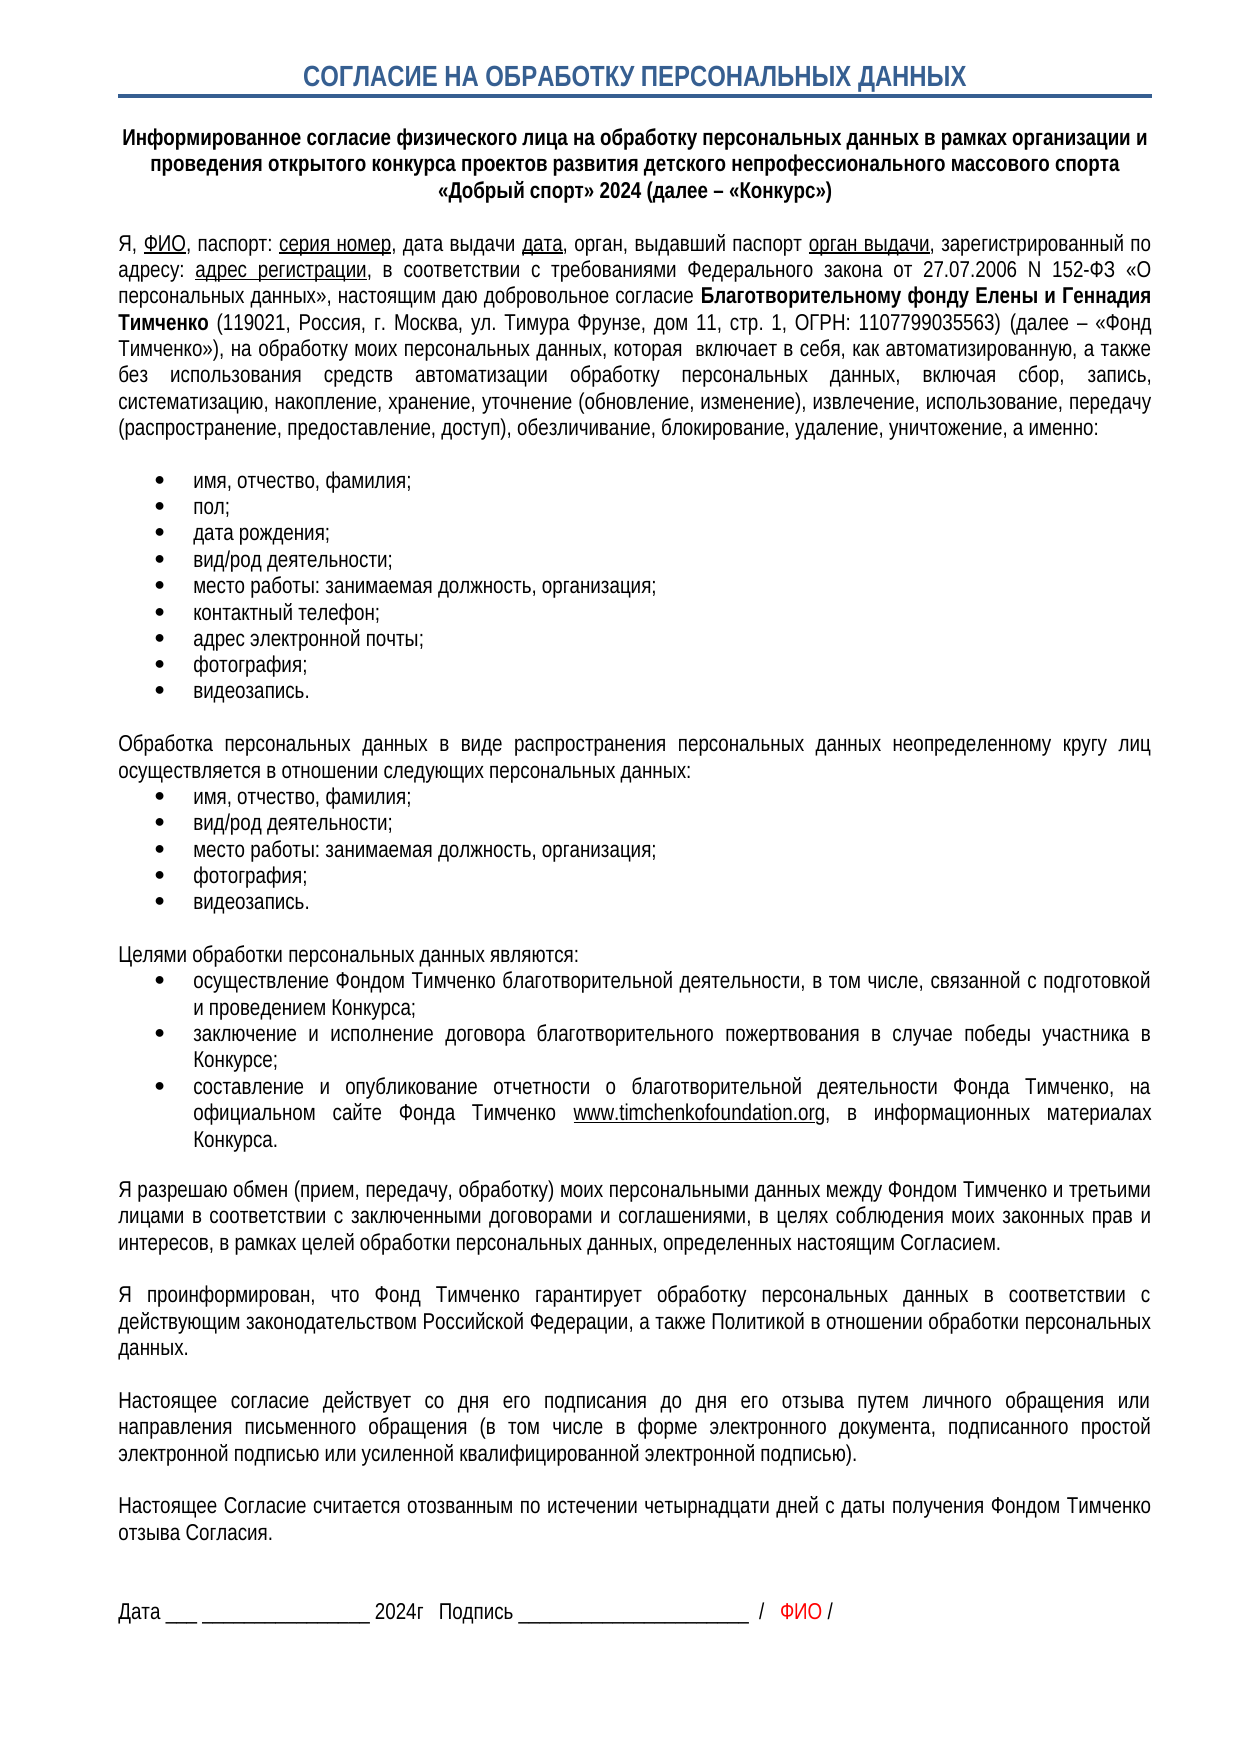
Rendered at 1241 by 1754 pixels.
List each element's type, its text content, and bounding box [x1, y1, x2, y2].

list фотография; [156, 651, 1152, 677]
text Обработка персональных данных в виде распространения персональных данных неопределенному кругу лиц осуществляется в отношении следующих персональных данных: [118, 730, 1152, 783]
list пол; [156, 493, 1152, 519]
list фотография; [156, 862, 1152, 888]
text Настоящее Согласие считается отозванным по истечении четырнадцати дней с даты получения Фондом Тимченко отзыва Согласия. [118, 1492, 1152, 1545]
list заключение и исполнение договора благотворительного пожертвования в случае победы участника в Конкурсе; [156, 1020, 1152, 1073]
list адрес электронной почты; [156, 625, 1152, 651]
list дата рождения; [156, 519, 1152, 546]
list СОГЛАСИЕ НА ОБРАБОТКУ ПЕРСОНАЛЬНЫХ ДАННЫХ [118, 59, 1152, 94]
text Информированное согласие физического лица на обработку персональных данных в рамках организации и проведения открытого конкурса проектов развития детского непрофессионального массового спорта «Добрый спорт» 2024 (далее – «Конкурс») [118, 124, 1152, 203]
list контактный телефон; [156, 598, 1152, 625]
text Я проинформирован, что Фонд Тимченко гарантирует обработку персональных данных в соответствии с действующим законодательством Российской Федерации, а также Политикой в отношении обработки персональных данных. [118, 1281, 1152, 1360]
text Целями обработки персональных данных являются: [118, 941, 1152, 967]
list видеозапись. [156, 677, 1152, 704]
list осуществление Фондом Тимченко благотворительной деятельности, в том числе, связанной с подготовкой и проведением Конкурса; [156, 967, 1152, 1020]
text Я разрешаю обмен (прием, передачу, обработку) моих персональными данных между Фондом Тимченко и третьими лицами в соответствии с заключенными договорами и соглашениями, в целях соблюдения моих законных прав и интересов, в рамках целей обработки персональных данных, определенных настоящим Согласием. [118, 1176, 1152, 1255]
list имя, отчество, фамилия; [156, 467, 1152, 493]
list видеозапись. [156, 888, 1152, 915]
list имя, отчество, фамилия; [156, 783, 1152, 809]
text Я, ФИО, паспорт: серия номер, дата выдачи дата, орган, выдавший паспорт орган выдачи, зарегистрированный по адресу: адрес регистрации, в соответствии с требованиями Федерального закона от 27.07.2006 N 152-ФЗ «О персональных данных», настоящим даю добровольное согласие Благотворительному фонду Елены и Геннадия Тимченко (119021, Россия, г. Москва, ул. Тимура Фрунзе, дом 11, стр. 1, ОГРН: 1107799035563) (далее – «Фонд Тимченко»), на обработку моих персональных данных, которая включает в себя, как автоматизированную, а также без использования средств автоматизации обработку персональных данных, включая сбор, запись, систематизацию, накопление, хранение, уточнение (обновление, изменение), извлечение, использование, передачу (распространение, предоставление, доступ), обезличивание, блокирование, удаление, уничтожение, а именно: [118, 229, 1152, 440]
list место работы: занимаемая должность, организация; [156, 572, 1152, 598]
list место работы: занимаемая должность, организация; [156, 836, 1152, 862]
list вид/род деятельности; [156, 546, 1152, 572]
text Дата ___ ________________ 2024г Подпись ______________________ / ФИО / [118, 1598, 1152, 1624]
list составление и опубликование отчетности о благотворительной деятельности Фонда Тимченко, на официальном сайте Фонда Тимченко www.timchenkofoundation.org, в информационных материалах Конкурса. [156, 1073, 1152, 1152]
list вид/род деятельности; [156, 809, 1152, 836]
text Настоящее согласие действует со дня его подписания до дня его отзыва путем личного обращения или направления письменного обращения (в том числе в форме электронного документа, подписанного простой электронной подписью или усиленной квалифицированной электронной подписью). [118, 1387, 1152, 1466]
